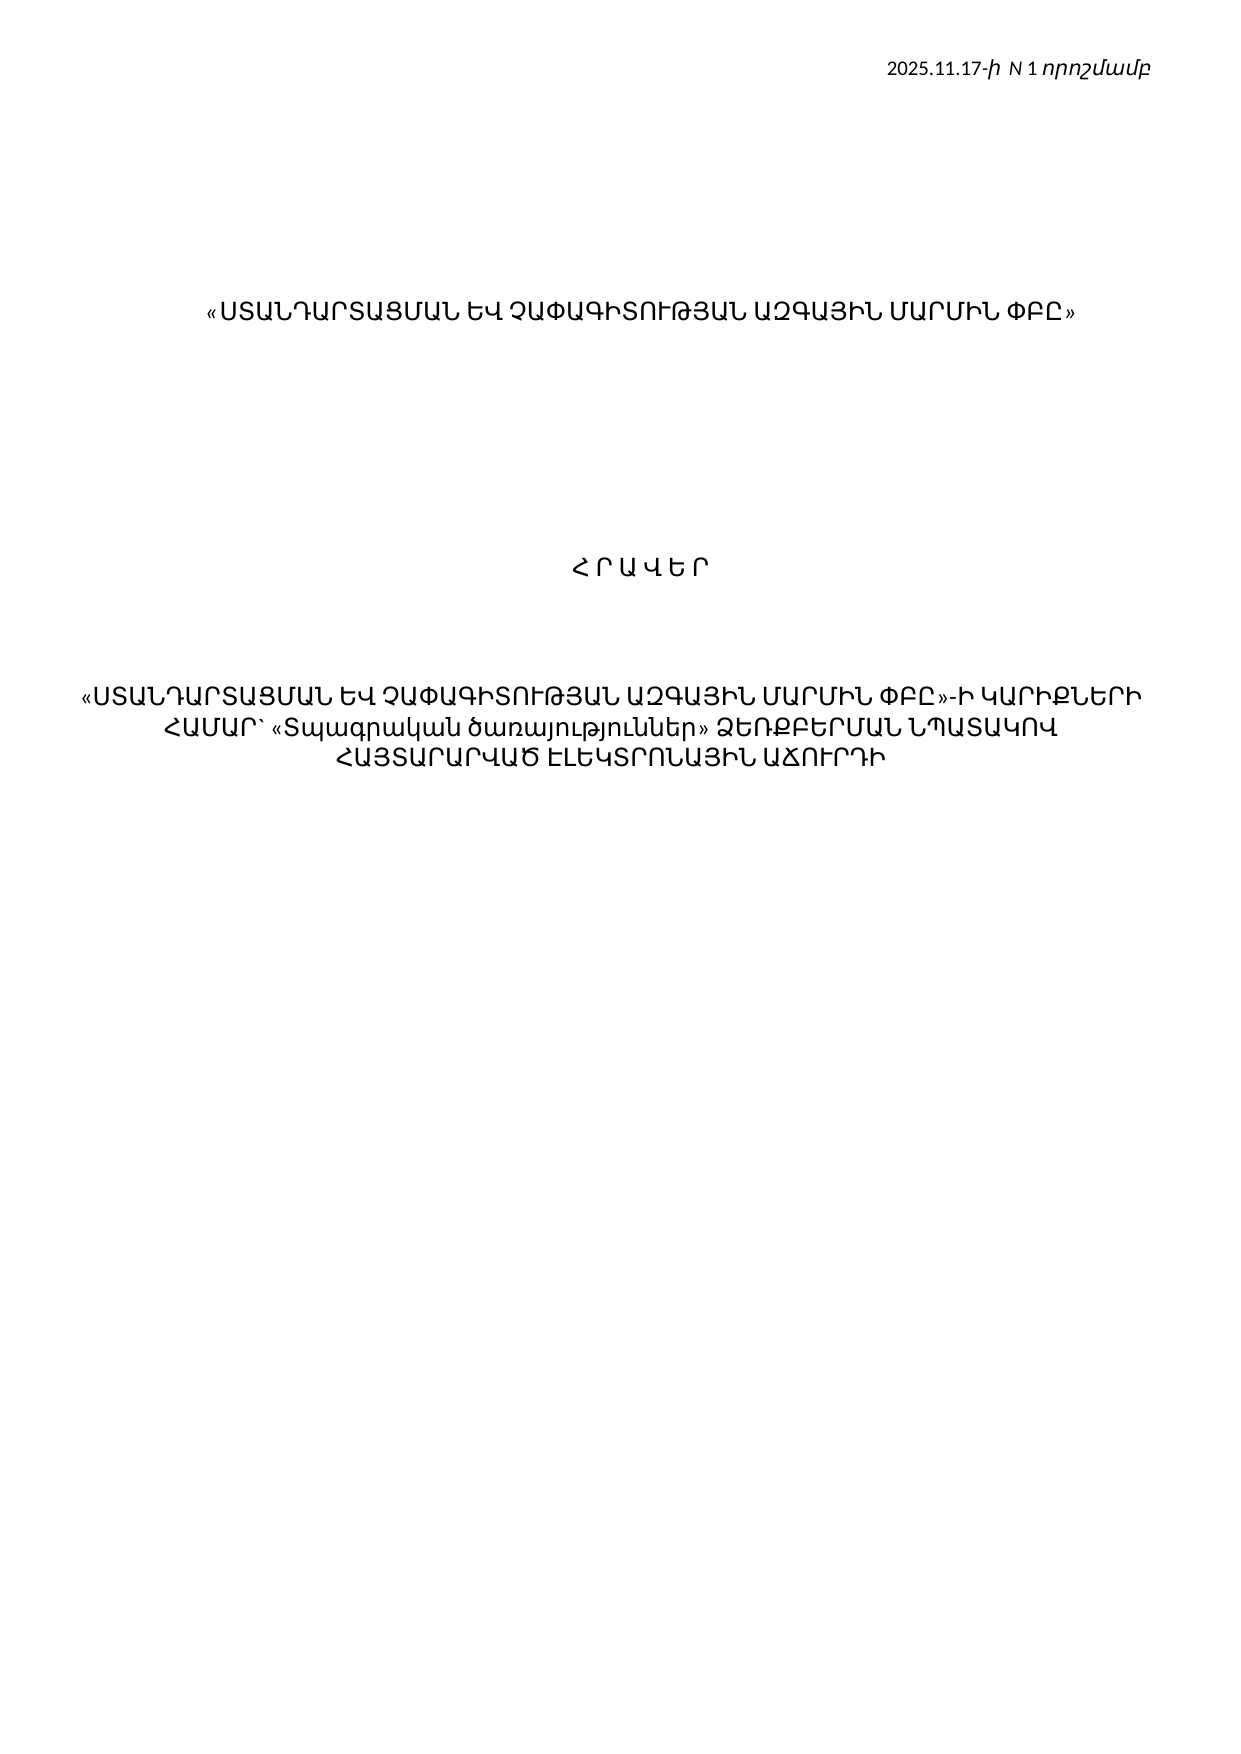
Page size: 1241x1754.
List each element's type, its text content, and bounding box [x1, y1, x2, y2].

text 2025.11.17 -ի N 1 որոշմամբ [69, 56, 1152, 81]
text Հ Ր Ա Վ Ե Ր [69, 552, 1152, 583]
text « ՍՏԱՆԴԱՐՏԱՑՄԱՆ ԵՎ ՉԱՓԱԳԻՏՈՒԹՅԱՆ ԱԶԳԱՅԻՆ ՄԱՐՄԻՆ ՓԲԸ» [69, 296, 1152, 327]
text «ՍՏԱՆԴԱՐՏԱՑՄԱՆ ԵՎ ՉԱՓԱԳԻՏՈՒԹՅԱՆ ԱԶԳԱՅԻՆ ՄԱՐՄԻՆ ՓԲԸ»-Ի ԿԱՐԻՔՆԵՐԻ ՀԱՄԱՐ` «Տպագրական ծառայություններ» ՁԵՌՔԲԵՐՄԱՆ ՆՊԱՏԱԿՈՎ ՀԱՅՏԱՐԱՐՎԱԾ ԷԼԵԿՏՐՈՆԱՅԻՆ ԱՃՈՒՐԴԻ [69, 681, 1152, 773]
